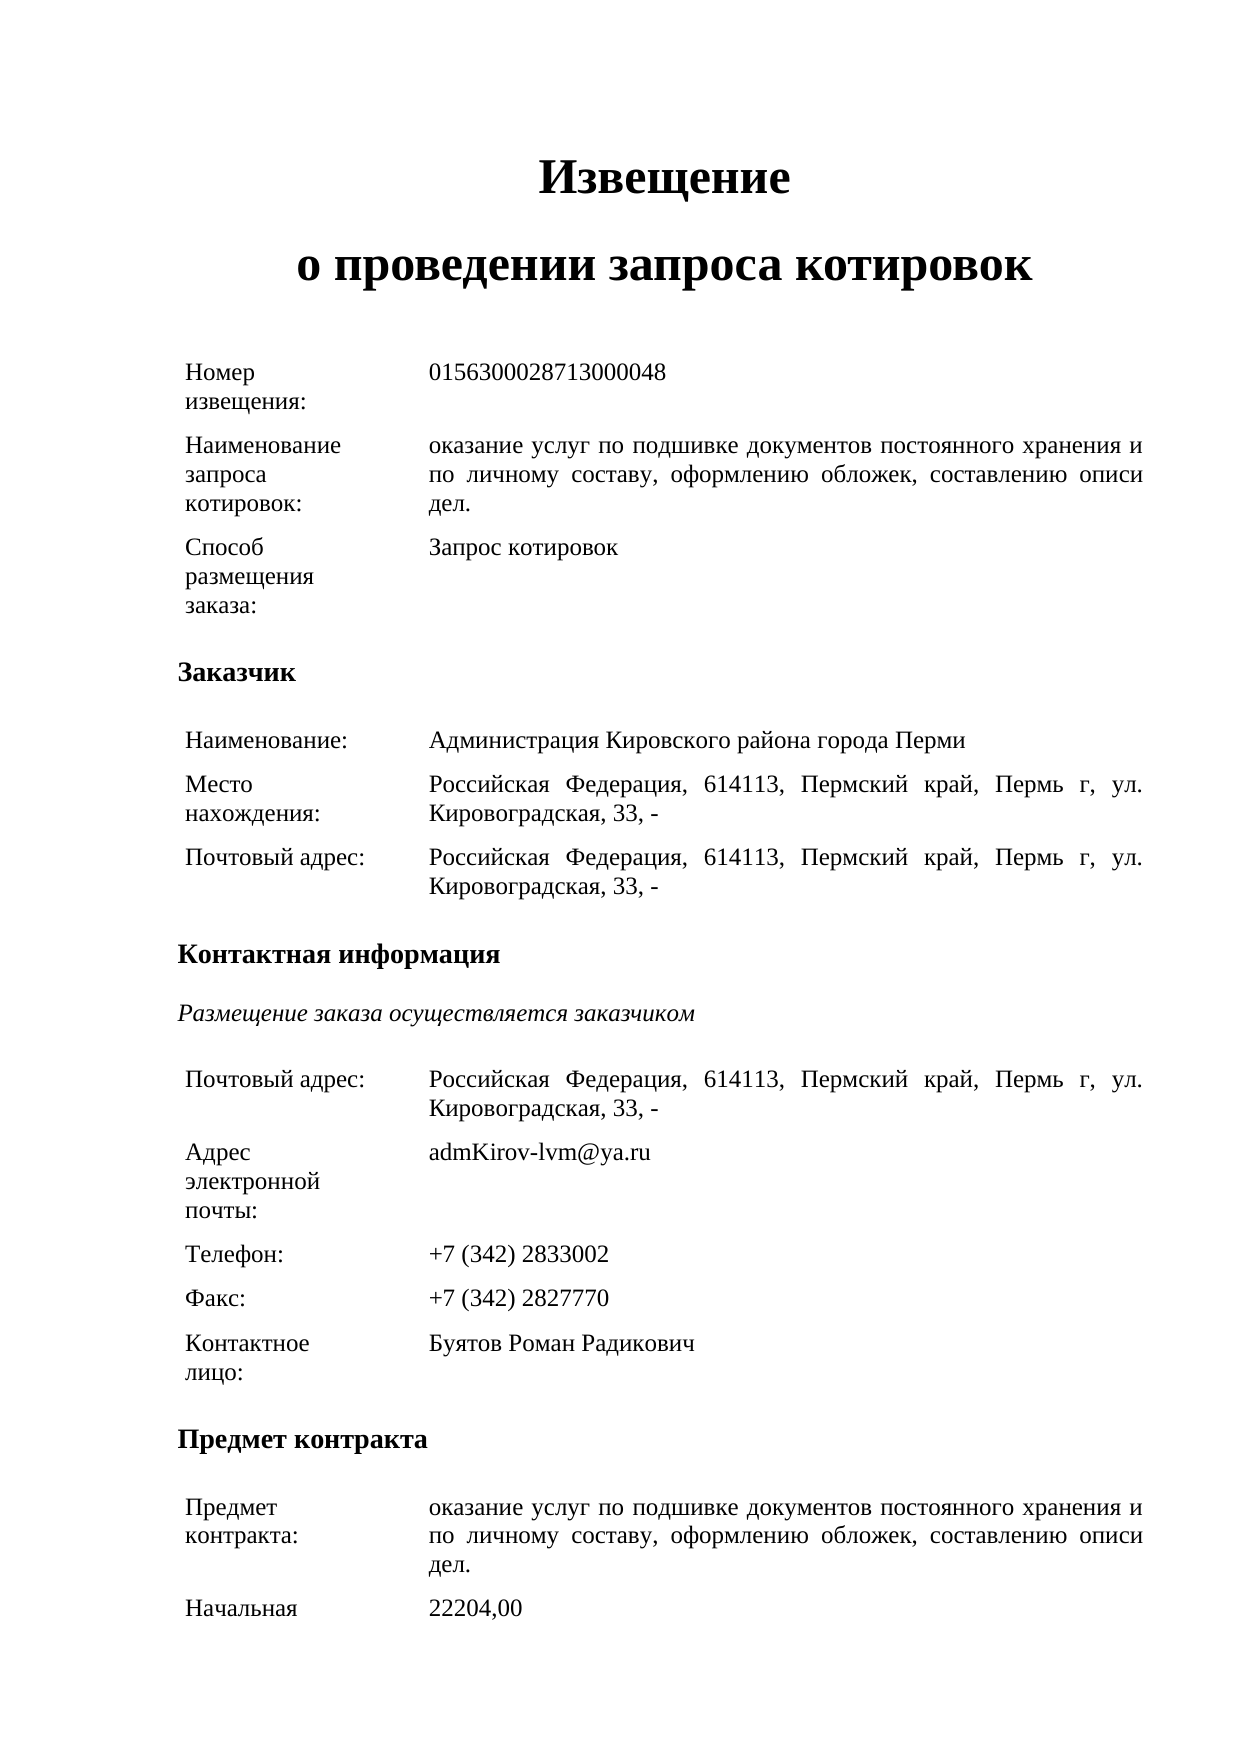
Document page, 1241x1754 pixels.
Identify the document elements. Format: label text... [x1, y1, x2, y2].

text Размещение заказа осуществляется заказчиком [177, 998, 1152, 1027]
table_header Наименование: [177, 717, 421, 761]
text Заказчик [177, 655, 1152, 688]
table_cell Запрос котировок [421, 524, 1152, 626]
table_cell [421, 1586, 1152, 1630]
table_cell Контактное лицо: [177, 1320, 421, 1393]
table_cell Российская Федерация, 614113, Пермский край, Пермь г, ул. Кировоградская, 33, - [421, 761, 1152, 834]
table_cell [177, 1586, 421, 1630]
table_cell +7 (342) 2827770 [421, 1276, 1152, 1320]
table_cell Наименование запроса котировок: [177, 423, 421, 524]
table_header 0156300028713000048 [421, 349, 1152, 422]
table_cell +7 (342) 2833002 [421, 1231, 1152, 1276]
table_header Администрация Кировского района города Перми [421, 717, 1152, 761]
table_header оказание услуг по подшивке документов постоянного хранения и по личному составу, оформлению обложек, составлению описи дел. [421, 1484, 1152, 1586]
table_cell Телефон: [177, 1231, 421, 1276]
table_cell Почтовый адрес: [177, 835, 421, 908]
table_header Российская Федерация, 614113, Пермский край, Пермь г, ул. Кировоградская, 33, - [421, 1056, 1152, 1129]
text о проведении запроса котировок [177, 234, 1152, 291]
table_header Номер извещения: [177, 349, 421, 422]
table_cell Адрес электронной почты: [177, 1129, 421, 1231]
table_cell Факс: [177, 1276, 421, 1320]
table_cell Российская Федерация, 614113, Пермский край, Пермь г, ул. Кировоградская, 33, - [421, 835, 1152, 908]
table_header Предмет контракта: [177, 1484, 421, 1586]
table_cell оказание услуг по подшивке документов постоянного хранения и по личному составу, оформлению обложек, составлению описи дел. [421, 423, 1152, 524]
table_header Почтовый адрес: [177, 1056, 421, 1129]
table_cell Способ размещения заказа: [177, 524, 421, 626]
table_cell Буятов Роман Радикович [421, 1320, 1152, 1393]
text Извещение [177, 147, 1152, 205]
text Контактная информация [177, 937, 1152, 969]
table_cell admKirov-lvm@ya.ru [421, 1129, 1152, 1231]
table_cell Место нахождения: [177, 761, 421, 834]
text Предмет контракта [177, 1422, 1152, 1455]
